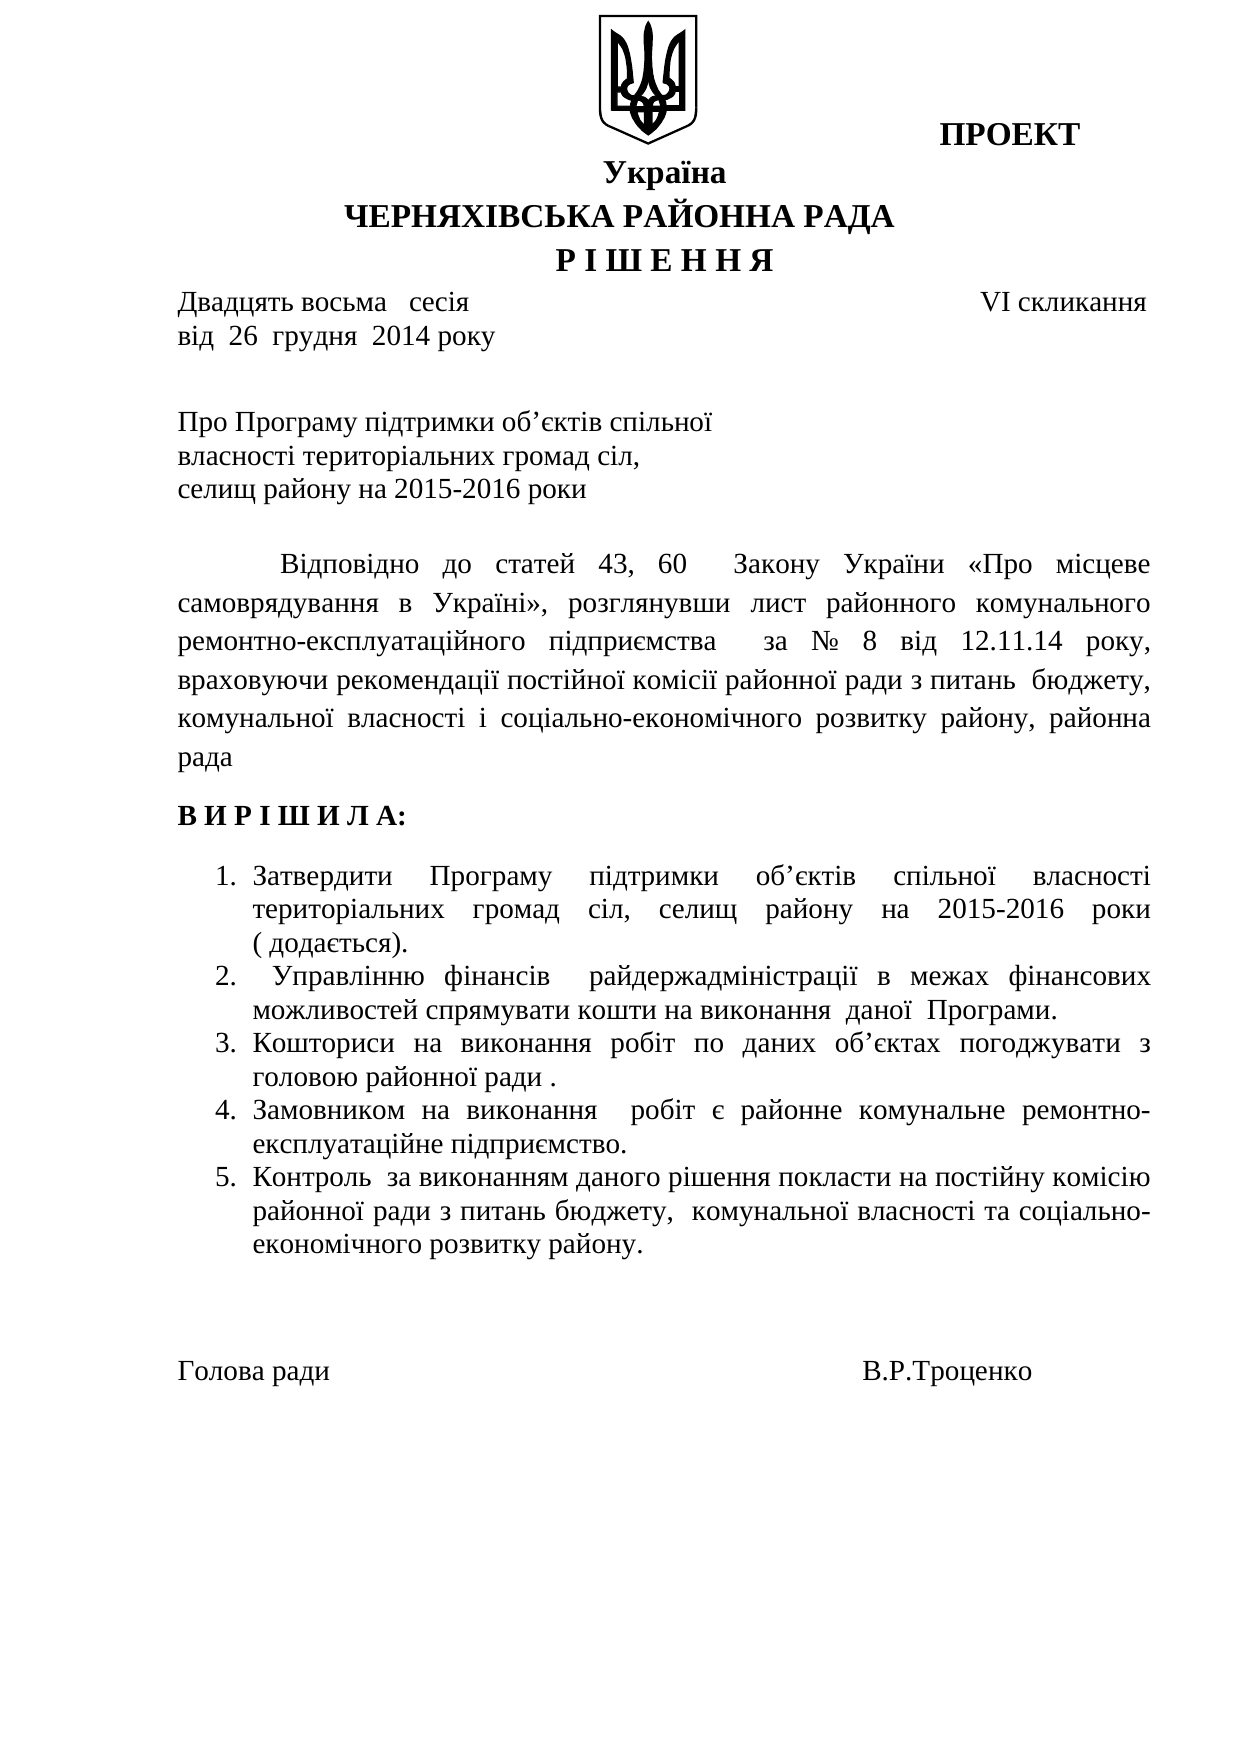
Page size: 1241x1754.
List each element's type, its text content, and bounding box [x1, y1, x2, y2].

list Кошториси на виконання робіт по даних об’єктах погоджувати з головою районної ради . [215, 1025, 1152, 1092]
text від 26 грудня 2014 року [177, 318, 1152, 351]
list Затвердити Програму підтримки об’єктів спільної власності територіальних громад сіл, селищ району на 2015-2016 роки ( додається). [215, 858, 1152, 958]
text В И Р І Ш И Л А: [177, 798, 1181, 832]
text Про Програму підтримки об’єктів спільної [177, 404, 1152, 438]
text селищ району на 2015-2016 роки [177, 471, 1152, 505]
text Двадцять восьма сесія VI скликання [177, 284, 1152, 318]
text ПРОЕКТ [177, 15, 1152, 152]
text власності територіальних громад сіл, [177, 438, 1152, 471]
text Відповідно до статей 43, 60 Закону України «Про місцеве самоврядування в Україні», розглянувши лист районного комунального ремонтно-експлуатаційного підприємства за № 8 від 12.11.14 року, враховуючи рекомендації постійної комісії районної ради з питань бюджету, комунальної власності і соціально-економічного розвитку району, районна рада [177, 546, 1152, 772]
text ЧЕРНЯХІВСЬКА РАЙОННА РАДА [177, 196, 1152, 234]
list Управлінню фінансів райдержадміністрації в межах фінансових можливостей спрямувати кошти на виконання даної Програми. [215, 958, 1152, 1025]
text Р І Ш Е Н Н Я [177, 240, 1152, 278]
text Голова ради В.Р.Троценко [177, 1353, 1211, 1387]
text Україна [177, 152, 1152, 190]
list Замовником на виконання робіт є районне комунальне ремонтно- експлуатаційне підприємство. [215, 1092, 1152, 1159]
list Контроль за виконанням даного рішення покласти на постійну комісію районної ради з питань бюджету, комунальної власності та соціально-економічного розвитку району. [215, 1159, 1152, 1260]
